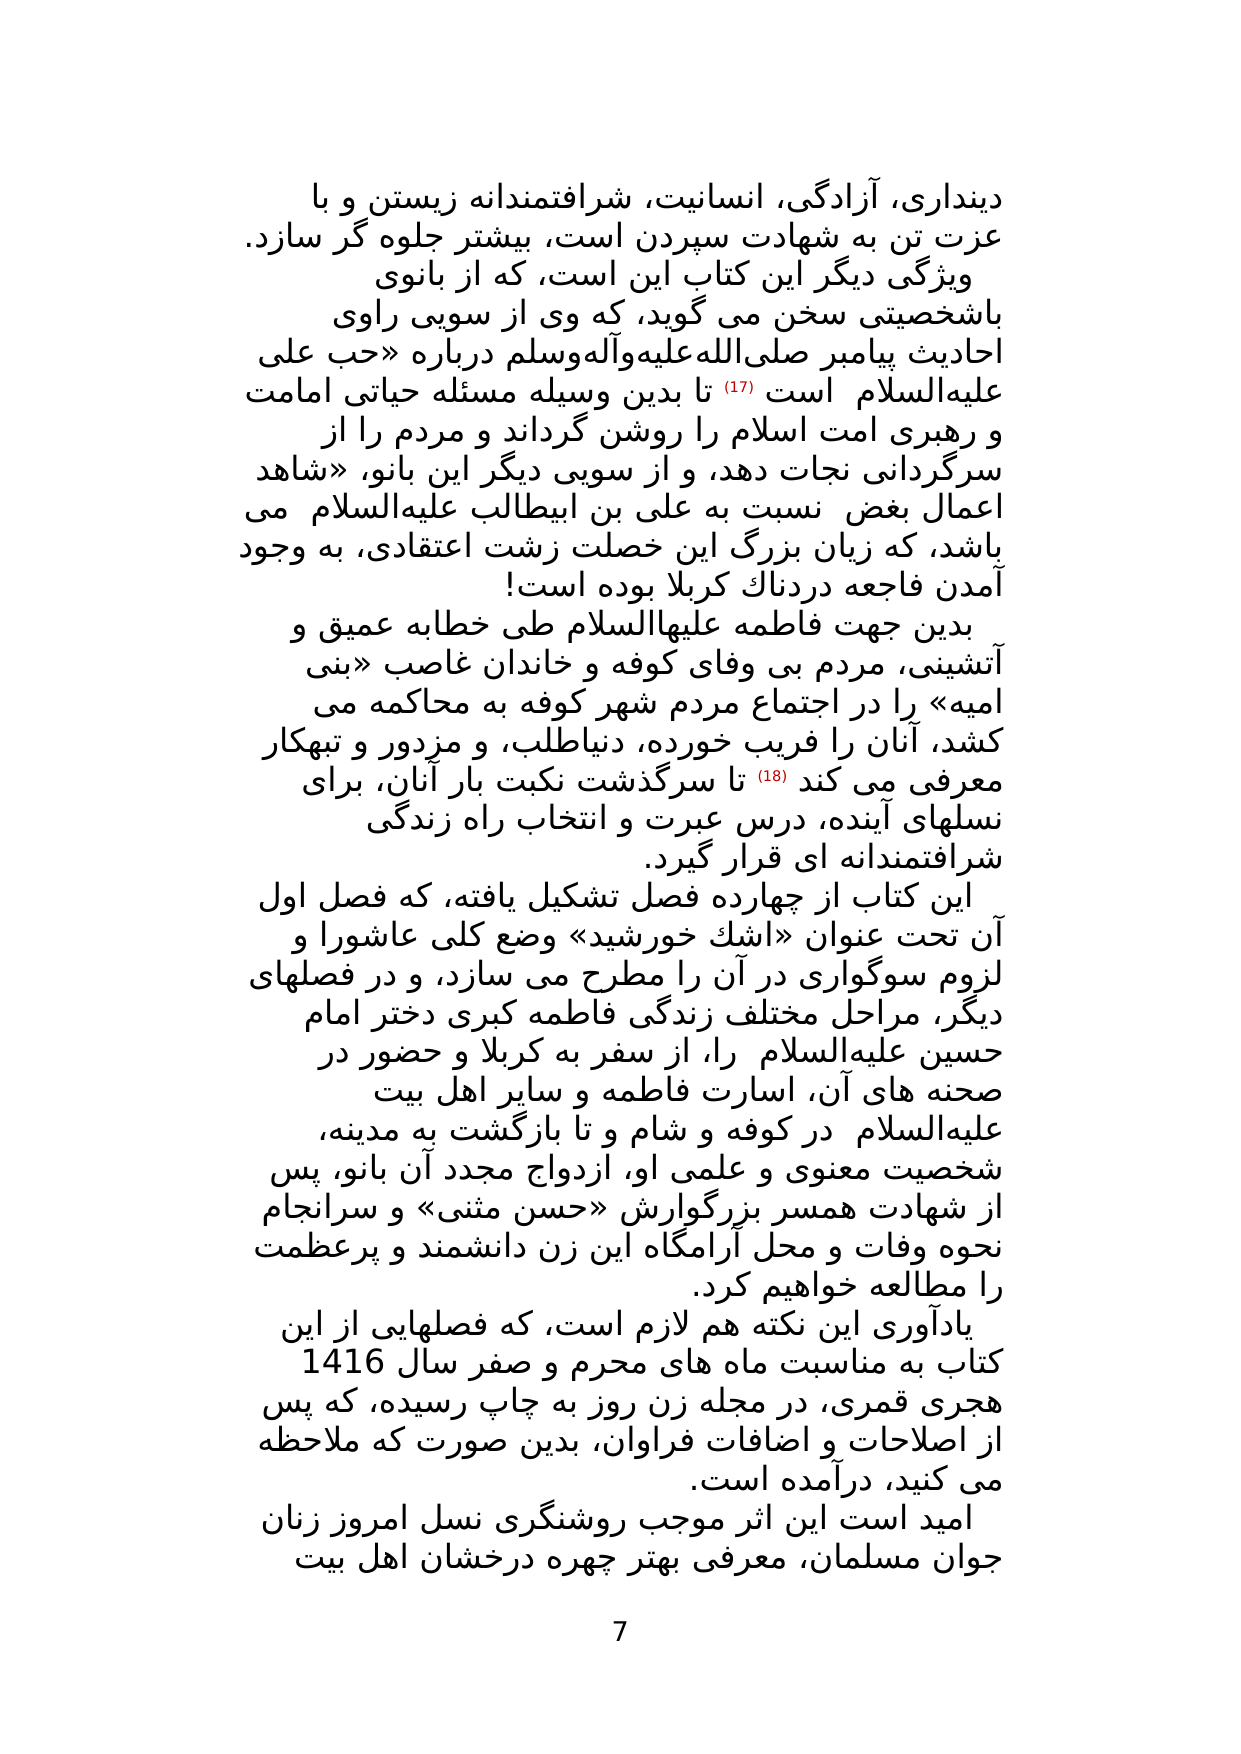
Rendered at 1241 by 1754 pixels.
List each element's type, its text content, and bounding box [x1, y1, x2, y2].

text بدين جهت فاطمه عليها‌السلام طى خطابه عميق و آتشينى، مردم بى وفاى كوفه و خاندان غاصب «بنى اميه» را در اجتماع مردم شهر كوفه به محاكمه مى كشد، آنان را فريب خورده، دنياطلب، و مزدور و تبهكار معرفى مى كند (18) تا سرگذشت نكبت بار آنان، براى نسلهاى آينده، درس عبرت و انتخاب راه زندگى شرافتمندانه اى قرار گيرد. [236, 604, 1004, 877]
text اين كتاب از چهارده فصل تشكيل يافته، كه فصل اول آن تحت عنوان «اشك خورشيد» وضع كلى عاشورا و لزوم سوگوارى در آن را مطرح مى سازد، و در فصلهاى ديگر، مراحل مختلف زندگى فاطمه كبرى دختر امام حسين عليه‌السلام را، از سفر به كربلا و حضور در صحنه هاى آن، اسارت فاطمه و ساير اهل بيت عليه‌السلام در كوفه و شام و تا بازگشت به مدينه، شخصيت معنوى و علمى او، ازدواج مجدد آن بانو، پس از شهادت همسر بزرگوارش «حسن مثنى» و سرانجام نحوه وفات و محل آرامگاه اين زن دانشمند و پرعظمت را مطالعه خواهيم كرد. [236, 877, 1004, 1304]
text ويژگى ديگر اين كتاب اين است، كه از بانوى باشخصيتى سخن مى گويد، كه وى از سويى راوى احاديث پيامبر صلى‌الله‌عليه‌وآله‌وسلم درباره «حب على عليه‌السلام است (17) تا بدين وسيله مسئله حياتى امامت و رهبرى امت اسلام را روشن گرداند و مردم را از سرگردانى نجات دهد، و از سويى ديگر اين بانو، «شاهد اعمال بغض ‍ نسبت به على بن ابيطالب عليه‌السلام مى باشد، كه زيان بزرگ اين خصلت زشت اعتقادى، به وجود آمدن فاجعه دردناك كربلا بوده است! [236, 255, 1004, 604]
text يادآورى اين نكته هم لازم است، كه فصلهايى از اين كتاب به مناسبت ماه هاى محرم و صفر سال 1416 هجرى قمرى، در مجله زن روز به چاپ رسيده، كه پس از اصلاحات و اضافات فراوان، بدين صورت كه ملاحظه مى كنيد، درآمده است. [236, 1304, 1004, 1498]
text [236, 177, 1004, 255]
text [236, 1498, 1004, 1576]
